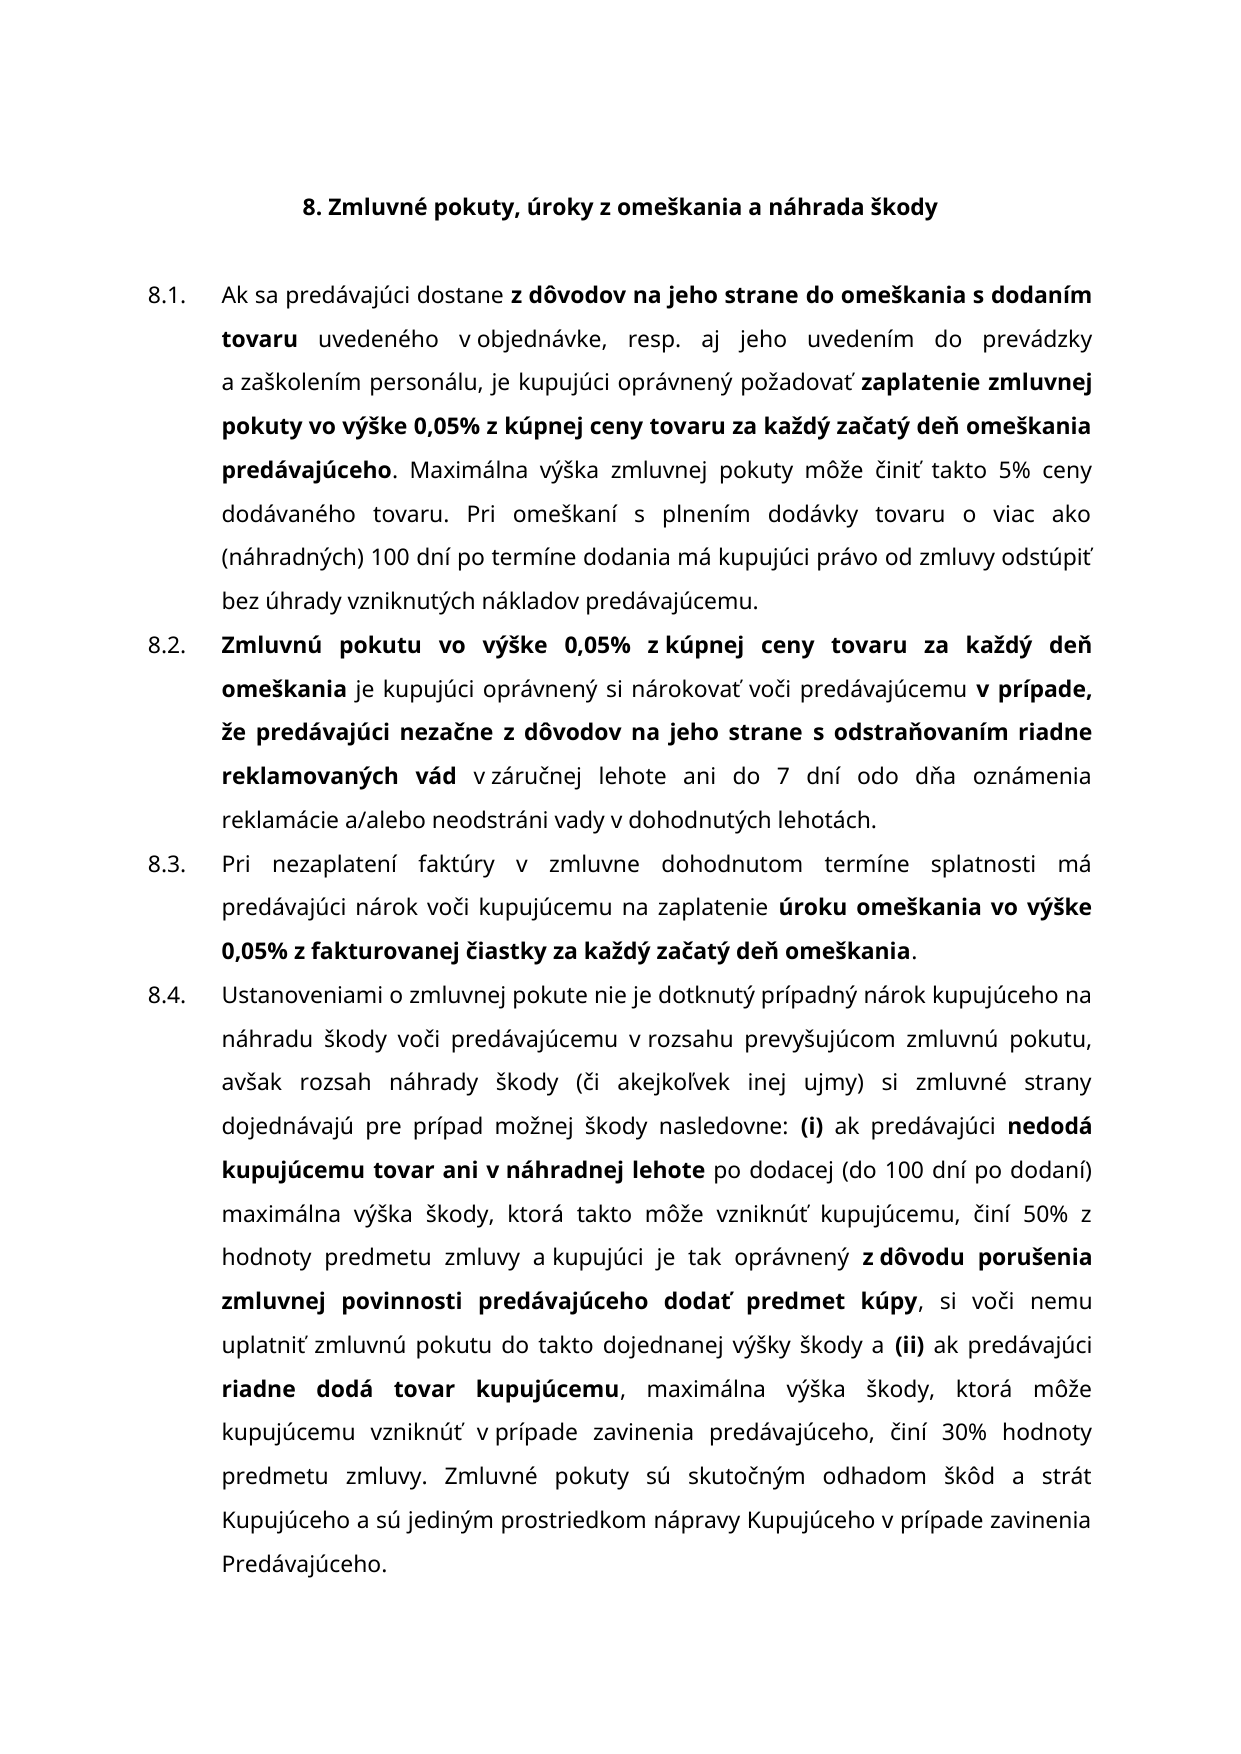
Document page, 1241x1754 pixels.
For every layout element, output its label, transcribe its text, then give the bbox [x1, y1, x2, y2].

list Zmluvnú pokutu vo výške 0,05% z kúpnej ceny tovaru za každý deň omeškania je kupujúci oprávnený si nárokovať voči predávajúcemu v prípade, že predávajúci nezačne s odstraňovaním riadne reklamovaných vád v záručnej lehote ani do 7 dní odo dňa oznámenia reklamácie a/alebo neodstráni vady v dohodnutých lehotách. [148, 629, 1093, 835]
list Pri nezaplatení faktúry v zmluvne dohodnutom termíne splatnosti má predávajúci nárok voči kupujúcemu na zaplatenie úroku omeškania vo výške 0,05% z fakturovanej čiastky za každý začatý deň omeškania. [148, 848, 1093, 966]
text 8. Zmluvné pokuty, úroky z omeškania a náhrada škody [148, 191, 1093, 223]
list Ustanoveniami o zmluvnej pokute nie je dotknutý prípadný nárok kupujúceho na náhradu škody voči predávajúcemu v rozsahu prevyšujúcom zmluvnú pokutu, avšak rozsah náhrady škody (či akejkoľvek inej ujmy) si zmluvné strany dojednávajú pre prípad možnej škody nasledovne: (i) ak predávajúci nedodá kupujúcemu tovar ani v náhradnej lehote po dodacej (do 100 dní po dodaní) maximálna výška škody, ktorá takto môže vzniknúť kupujúcemu, činí 50% z hodnoty predmetu zmluvy a kupujúci je tak oprávnený z dôvodu porušenia zmluvnej povinnosti predávajúceho dodať predmet kúpy, si voči nemu uplatniť zmluvnú pokutu do takto dojednanej výšky škody a (ii) ak predávajúci riadne dodá tovar kupujúcemu, maximálna výška škody, ktorá môže kupujúcemu vzniknúť v prípade zavinenia predávajúceho, činí 30% hodnoty predmetu zmluvy. Zmluvné pokuty sú skutočným odhadom škôd a strát Kupujúceho a sú jediným prostriedkom nápravy Kupujúceho v prípade zavinenia Predávajúceho. [148, 979, 1093, 1579]
list Ak sa predávajúci dostane do omeškania s dodaním tovaru uvedeného v objednávke, resp. aj jeho uvedením do prevádzky a zaškolením personálu, je kupujúci oprávnený požadovať zaplatenie zmluvnej pokuty vo výške 0,05% z kúpnej ceny tovaru za každý začatý deň omeškania predávajúceho. Maximálna výška zmluvnej pokuty môže činiť takto 5% ceny dodávaného tovaru. Pri omeškaní s plnením dodávky tovaru o viac ako (náhradných) 100 dní po termíne dodania má kupujúci právo od zmluvy odstúpiť bez úhrady vzniknutých nákladov predávajúcemu. [148, 279, 1093, 616]
